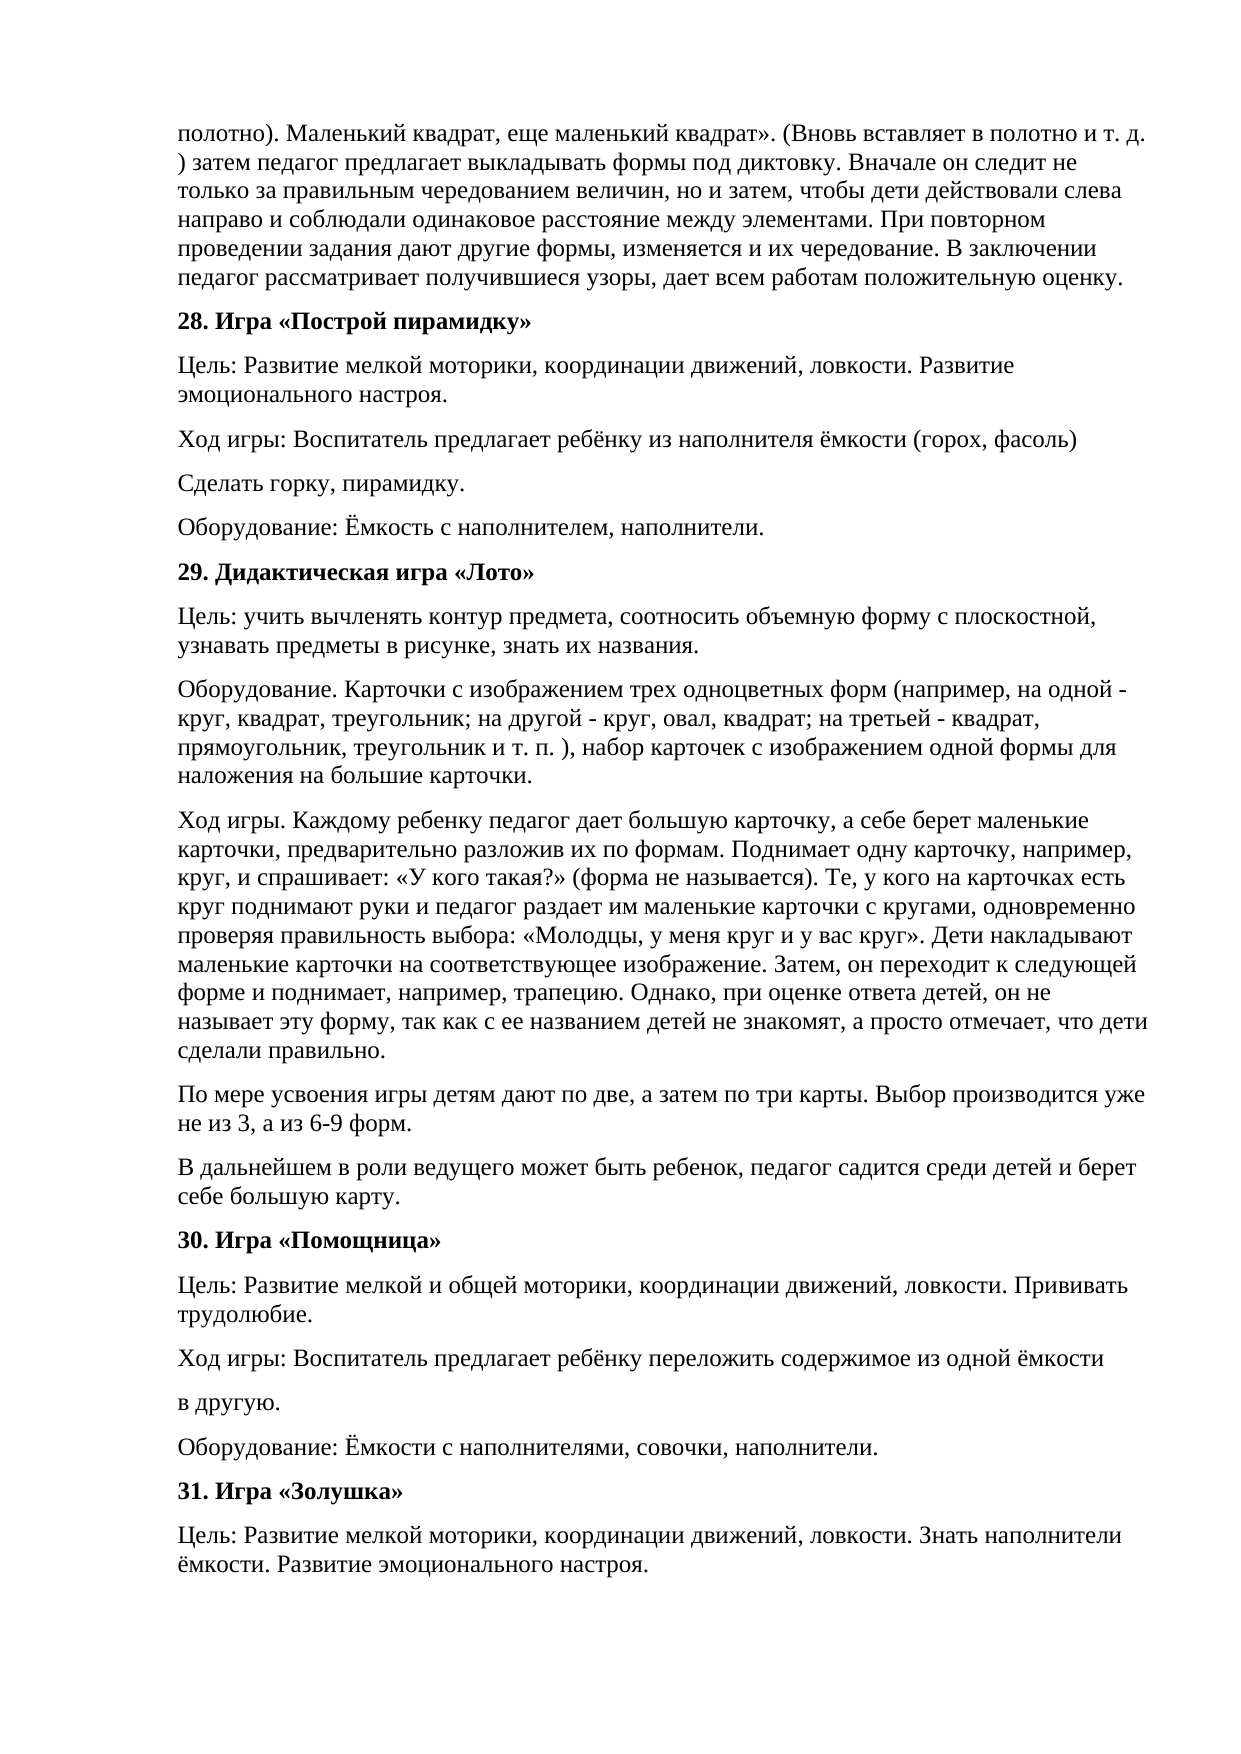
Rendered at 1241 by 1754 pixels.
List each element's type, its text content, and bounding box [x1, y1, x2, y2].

text Оборудование: Ёмкости с наполнителями, совочки, наполнители. [177, 1432, 1152, 1461]
text 31. Игра «Золушка» [177, 1476, 1152, 1505]
text 29. Дидактическая игра «Лото» [177, 557, 1152, 586]
text Сделать горку, пирамидку. [177, 468, 1152, 497]
text Ход игры: Воспитатель предлагает ребёнку из наполнителя ёмкости (горох, фасоль) [177, 424, 1152, 452]
text Оборудование: Ёмкость с наполнителем, наполнители. [177, 512, 1152, 541]
text Цель: учить вычленять контур предмета, соотносить объемную форму с плоскостной, узнавать предметы в рисунке, знать их названия. [177, 601, 1152, 659]
text Оборудование. Карточки с изображением трех одноцветных форм (например, на одной - круг, квадрат, треугольник; на другой - круг, овал, квадрат; на третьей - квадрат, прямоугольник, треугольник и т. п. ), набор карточек с изображением одной формы для наложения на большие карточки. [177, 674, 1152, 789]
text 28. Игра «Построй пирамидку» [177, 306, 1152, 335]
text Цель: Развитие мелкой моторики, координации движений, ловкости. Развитие эмоционального настроя. [177, 351, 1152, 408]
text По мере усвоения игры детям дают по две, а затем по три карты. Выбор производится уже не из 3, а из 6-9 форм. [177, 1079, 1152, 1137]
text Ход игры. Каждому ребенку педагог дает большую карточку, а себе берет маленькие карточки, предварительно разложив их по формам. Поднимает одну карточку, например, круг, и спрашивает: «У кого такая?» (форма не называется). Те, у кого на карточках есть круг поднимают руки и педагог раздает им маленькие карточки с кругами, одновременно проверяя правильность выбора: «Молодцы, у меня круг и у вас круг». Дети накладывают маленькие карточки на соответствующее изображение. Затем, он переходит к следующей форме и поднимает, например, трапецию. Однако, при оценке ответа детей, он не называет эту форму, так как с ее названием детей не знакомят, а просто отмечает, что дети сделали правильно. [177, 805, 1152, 1064]
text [177, 118, 1152, 291]
text В дальнейшем в роли ведущего может быть ребенок, педагог садится среди детей и берет себе большую карту. [177, 1152, 1152, 1210]
text в другую. [177, 1387, 1152, 1416]
text Цель: Развитие мелкой и общей моторики, координации движений, ловкости. Прививать трудолюбие. [177, 1270, 1152, 1327]
text 30. Игра «Помощница» [177, 1226, 1152, 1254]
text Цель: Развитие мелкой моторики, координации движений, ловкости. Знать наполнители ёмкости. Развитие эмоционального настроя. [177, 1521, 1152, 1578]
text Ход игры: Воспитатель предлагает ребёнку переложить содержимое из одной ёмкости [177, 1343, 1152, 1372]
